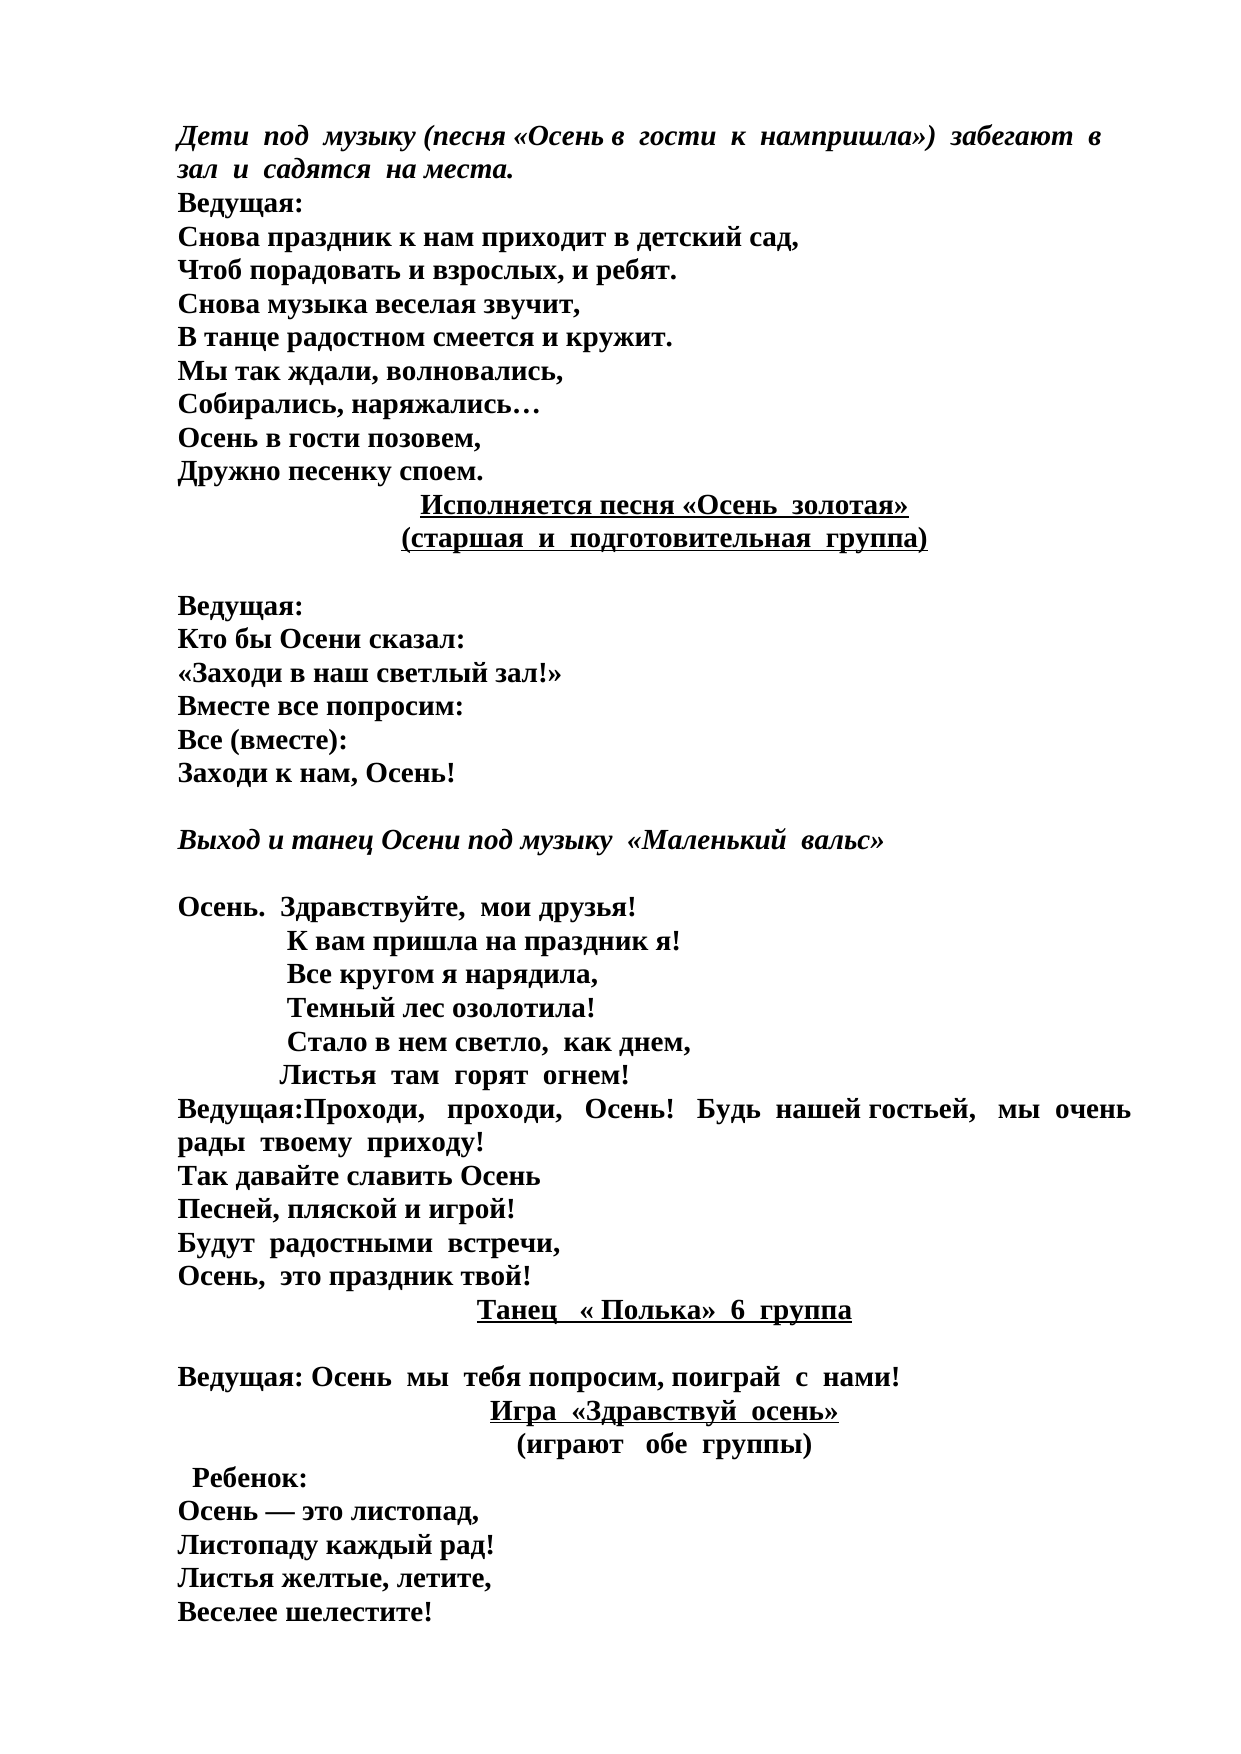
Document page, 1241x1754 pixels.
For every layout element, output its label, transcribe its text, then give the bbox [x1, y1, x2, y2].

text Снова музыка веселая звучит, [177, 286, 1152, 319]
text Листья желтые, летите, [177, 1560, 1152, 1594]
text Выход и танец Осени под музыку «Маленький вальс» [177, 822, 1152, 856]
text Стало в нем светло, как днем, [177, 1024, 1152, 1057]
text Заходи к нам, Осень! [177, 755, 1152, 789]
text Ведущая: Осень мы тебя попросим, поиграй с нами! [177, 1359, 1152, 1393]
text Мы так ждали, волновались, [177, 353, 1152, 386]
text Кто бы Осени сказал: [177, 621, 1152, 655]
text Исполняется песня «Осень золотая» [177, 487, 1152, 521]
text Темный лес озолотила! [177, 990, 1152, 1024]
text Листопаду каждый рад! [177, 1527, 1152, 1560]
text Ребенок: [177, 1460, 1152, 1493]
text Веселее шелестите! [177, 1594, 1152, 1627]
text (играют обе группы) [177, 1426, 1152, 1460]
text Вместе все попросим: [177, 688, 1152, 722]
text Ведущая:Проходи, проходи, Осень! Будь нашей гостьей, мы очень рады твоему приходу! [177, 1091, 1152, 1158]
text Все (вместе): [177, 722, 1152, 755]
text Дети под музыку (песня «Осень в гости к нампришла») забегают в зал и садятся на места. [177, 118, 1152, 185]
text Игра «Здравствуй осень» [177, 1393, 1152, 1426]
text В танце радостном смеется и кружит. [177, 319, 1152, 353]
text Собирались, наряжались… [177, 386, 1152, 420]
text Танец « Полька» 6 группа [177, 1292, 1152, 1326]
text Все кругом я нарядила, [177, 957, 1152, 990]
text Осень. Здравствуйте, мои друзья! [177, 889, 1152, 923]
text Будут радостными встречи, [177, 1225, 1152, 1258]
text (старшая и подготовительная группа) [177, 521, 1152, 554]
text Листья там горят огнем! [177, 1057, 1152, 1091]
text Дружно песенку споем. [177, 453, 1152, 487]
text Чтоб порадовать и взрослых, и ребят. [177, 252, 1152, 286]
text Ведущая: [177, 588, 1152, 621]
text Осень в гости позовем, [177, 420, 1152, 453]
text Ведущая: [177, 185, 1152, 219]
text Снова праздник к нам приходит в детский сад, [177, 219, 1152, 252]
text Песней, пляской и игрой! [177, 1191, 1152, 1225]
text К вам пришла на праздник я! [177, 923, 1152, 957]
text «Заходи в наш светлый зал!» [177, 655, 1152, 688]
text Осень, это праздник твой! [177, 1258, 1152, 1292]
text Так давайте славить Осень [177, 1158, 1152, 1191]
text Осень — это листопад, [177, 1493, 1152, 1527]
